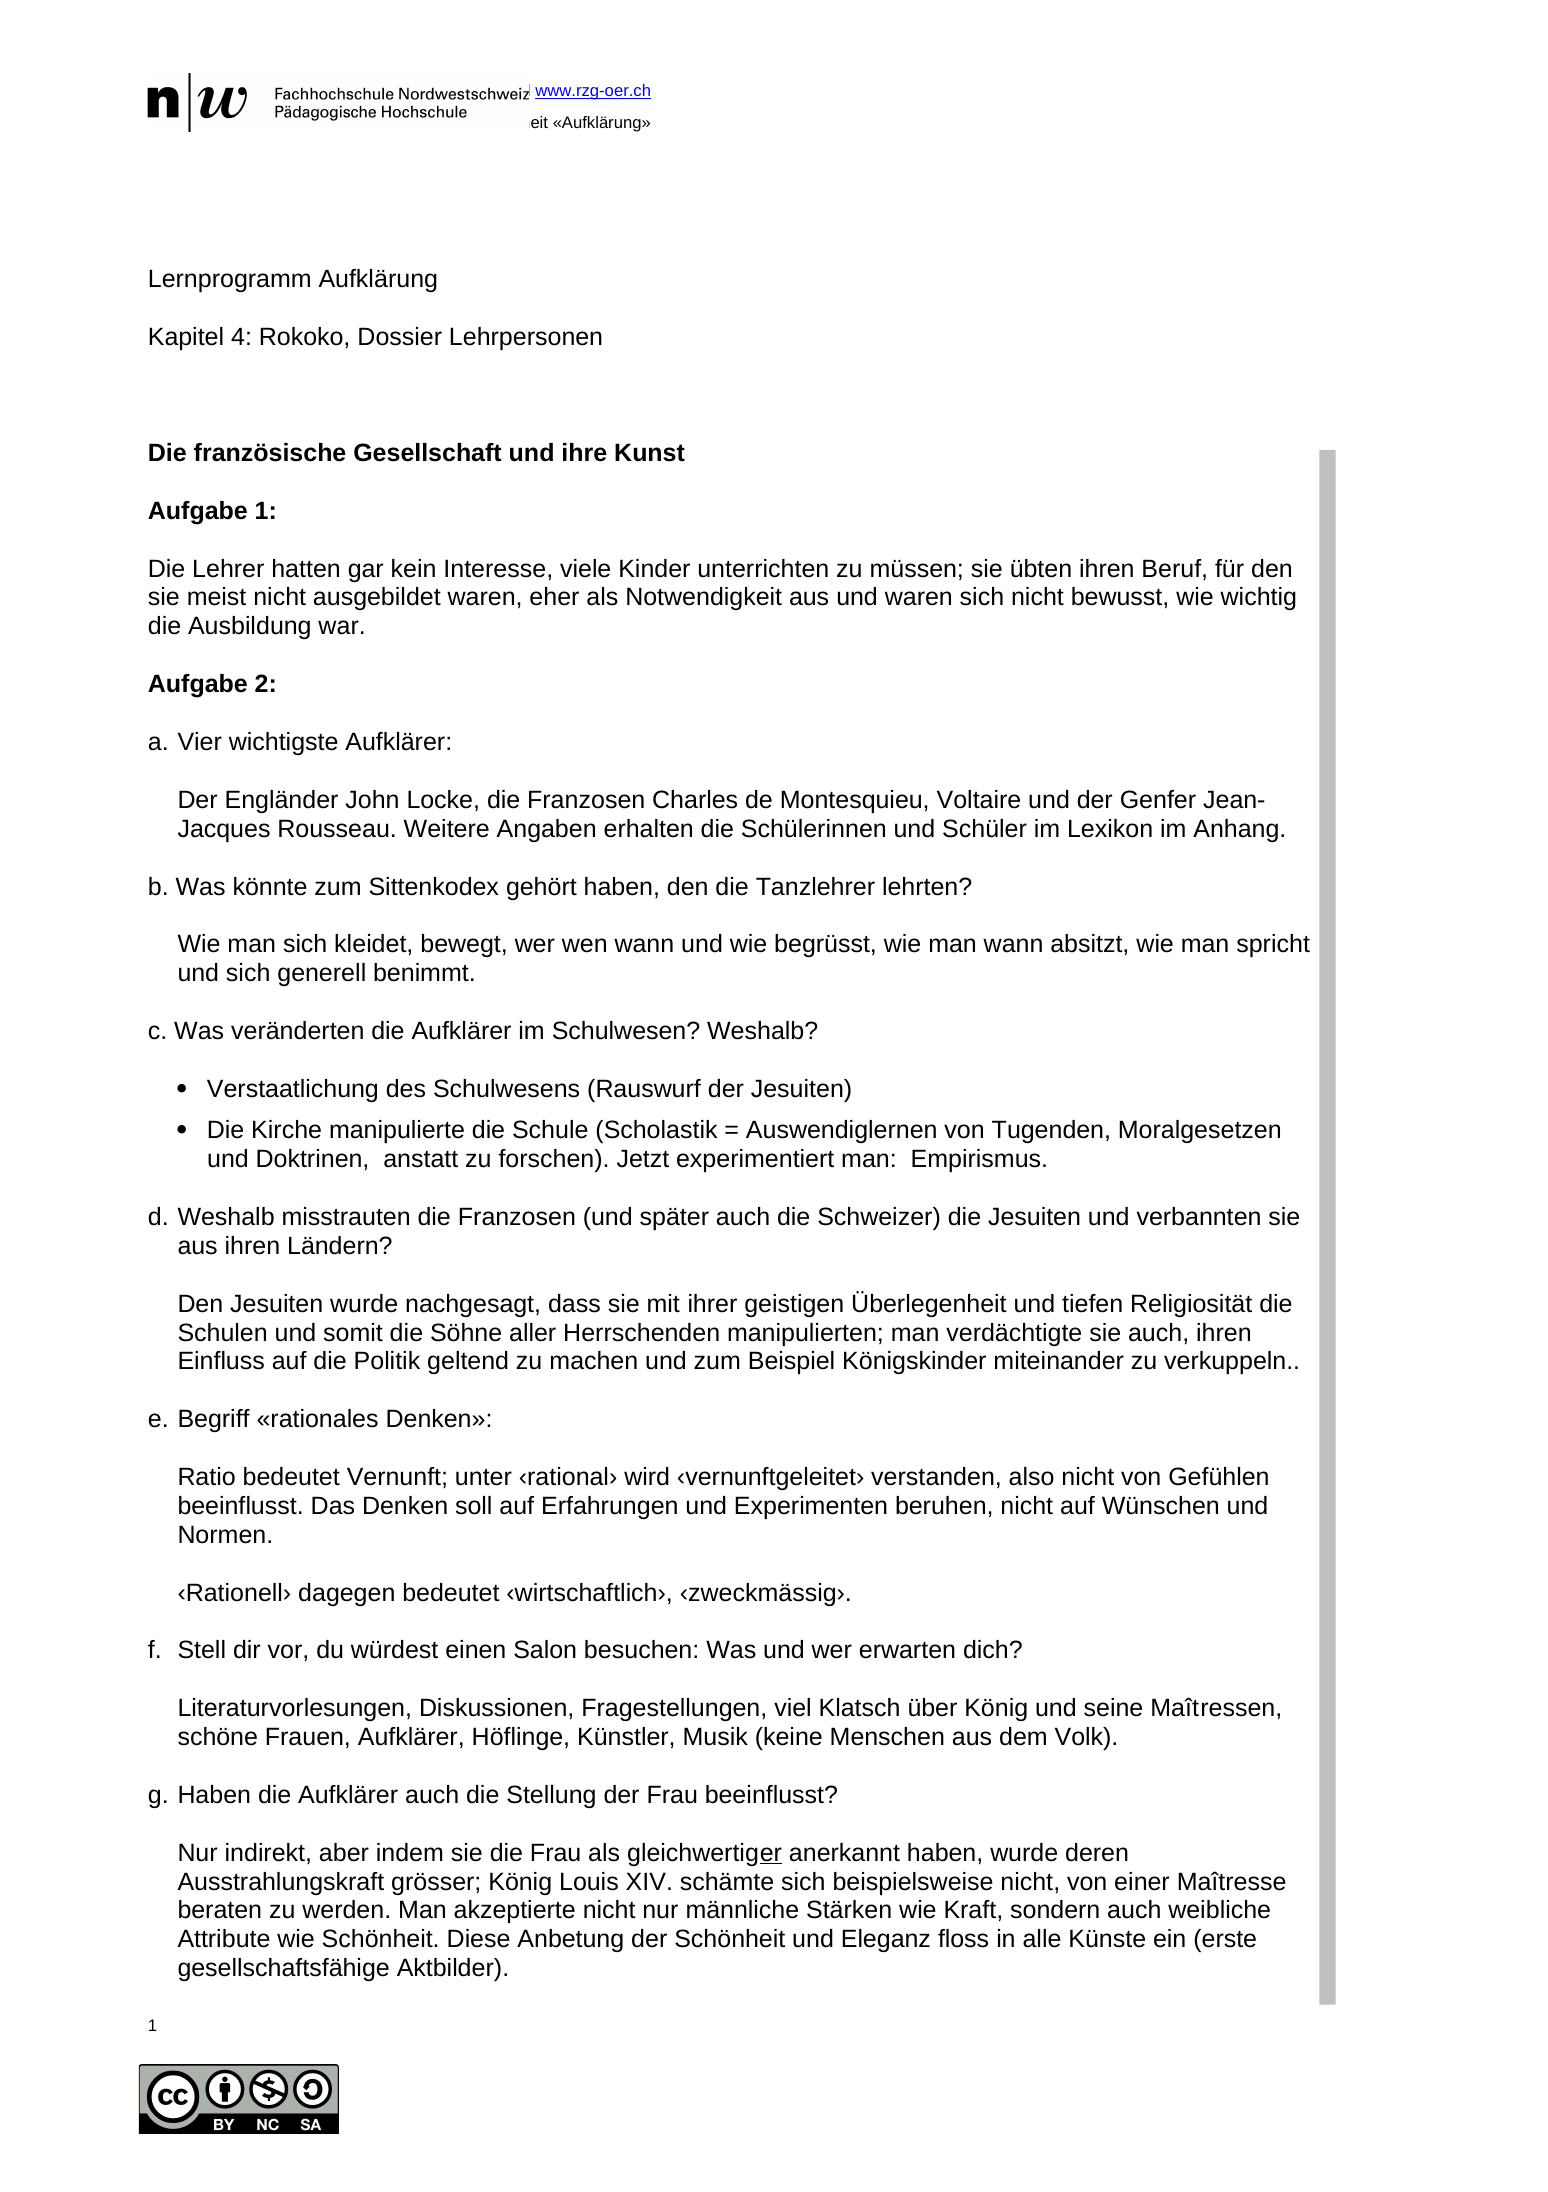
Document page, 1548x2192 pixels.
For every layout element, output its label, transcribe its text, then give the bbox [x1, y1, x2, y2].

text Die Lehrer hatten gar kein Interesse, viele Kinder unterrichten zu müssen; sie übten ihren Beruf, für den sie meist nicht ausgebildet waren, eher als Notwendigkeit aus und waren sich nicht bewusst, wie wichtig die Ausbildung war. [148, 553, 1319, 640]
text d. Weshalb misstrauten die Franzosen (und später auch die Schweizer) die Jesuiten und verbannten sie aus ihren Ländern? [148, 1202, 1319, 1259]
picture [138, 2064, 339, 2134]
text Den Jesuiten wurde nachgesagt, dass sie mit ihrer geistigen Überlegenheit und tiefen Religiosität die Schulen und somit die Söhne aller Herrschenden manipulierten; man verdächtigte sie auch, ihren Einfluss auf die Politik geltend zu machen und zum Beispiel Königskinder miteinander zu verkuppeln.. [148, 1289, 1319, 1375]
text Lernprogramm Aufklärung [148, 264, 1257, 293]
text Wie man sich kleidet, bewegt, wer wen wann und wie begrüsst, wie man wann absitzt, wie man spricht und sich generell benimmt. [148, 929, 1319, 987]
text c. Was veränderten die Aufklärer im Schulwesen? Weshalb? [148, 1016, 1319, 1045]
picture [147, 73, 529, 132]
text Nur indirekt, aber indem sie die Frau als gleichwertiger anerkannt haben, wurde deren Ausstrahlungskraft grösser; König Louis XIV. schämte sich beispielsweise nicht, von einer Maîtresse beraten zu werden. Man akzeptierte nicht nur männliche Stärken wie Kraft, sondern auch weibliche Attribute wie Schönheit. Diese Anbetung der Schönheit und Eleganz floss in alle Künste ein (erste gesellschaftsfähige Aktbilder). [148, 1838, 1319, 1982]
text g. Haben die Aufklärer auch die Stellung der Frau beeinflusst? [148, 1780, 1319, 1809]
text f. Stell dir vor, du würdest einen Salon besuchen: Was und wer erwarten dich? [148, 1635, 1319, 1664]
list Die Kirche manipulierte die Schule (Scholastik = Auswendiglernen von Tugenden, Moralgesetzen und Doktrinen, anstatt zu forschen). Jetzt experimentiert man: Empirismus. [177, 1115, 1319, 1173]
text Literaturvorlesungen, Diskussionen, Fragestellungen, viel Klatsch über König und seine Maîtressen, schöne Frauen, Aufklärer, Höflinge, Künstler, Musik (keine Menschen aus dem Volk). [148, 1693, 1319, 1751]
text Aufgabe 1: [148, 496, 1319, 524]
text Kapitel 4: Rokoko, Dossier Lehrpersonen [148, 322, 1257, 351]
text Ratio bedeutet Vernunft; unter ‹rational› wird ‹vernunftgeleitet› verstanden, also nicht von Gefühlen beeinflusst. Das Denken soll auf Erfahrungen und Experimenten beruhen, nicht auf Wünschen und Normen. [148, 1462, 1319, 1548]
text b. Was könnte zum Sittenkodex gehört haben, den die Tanzlehrer lehrten? [148, 871, 1319, 900]
text Aufgabe 2: [148, 669, 1319, 698]
text a. Vier wichtigste Aufklärer: [148, 727, 1319, 756]
list Verstaatlichung des Schulwesens (Rauswurf der Jesuiten) [177, 1074, 1319, 1103]
text ‹Rationell› dagegen bedeutet ‹wirtschaftlich›, ‹zweckmässig›. [148, 1577, 1319, 1606]
text Die französische Gesellschaft und ihre Kunst [148, 438, 1329, 466]
text Der Engländer John Locke, die Franzosen Charles de Montesquieu, Voltaire und der Genfer Jean-Jacques Rousseau. Weitere Angaben erhalten die Schülerinnen und Schüler im Lexikon im Anhang. [148, 785, 1319, 842]
text e. Begriff «rationales Denken»: [148, 1404, 1319, 1433]
